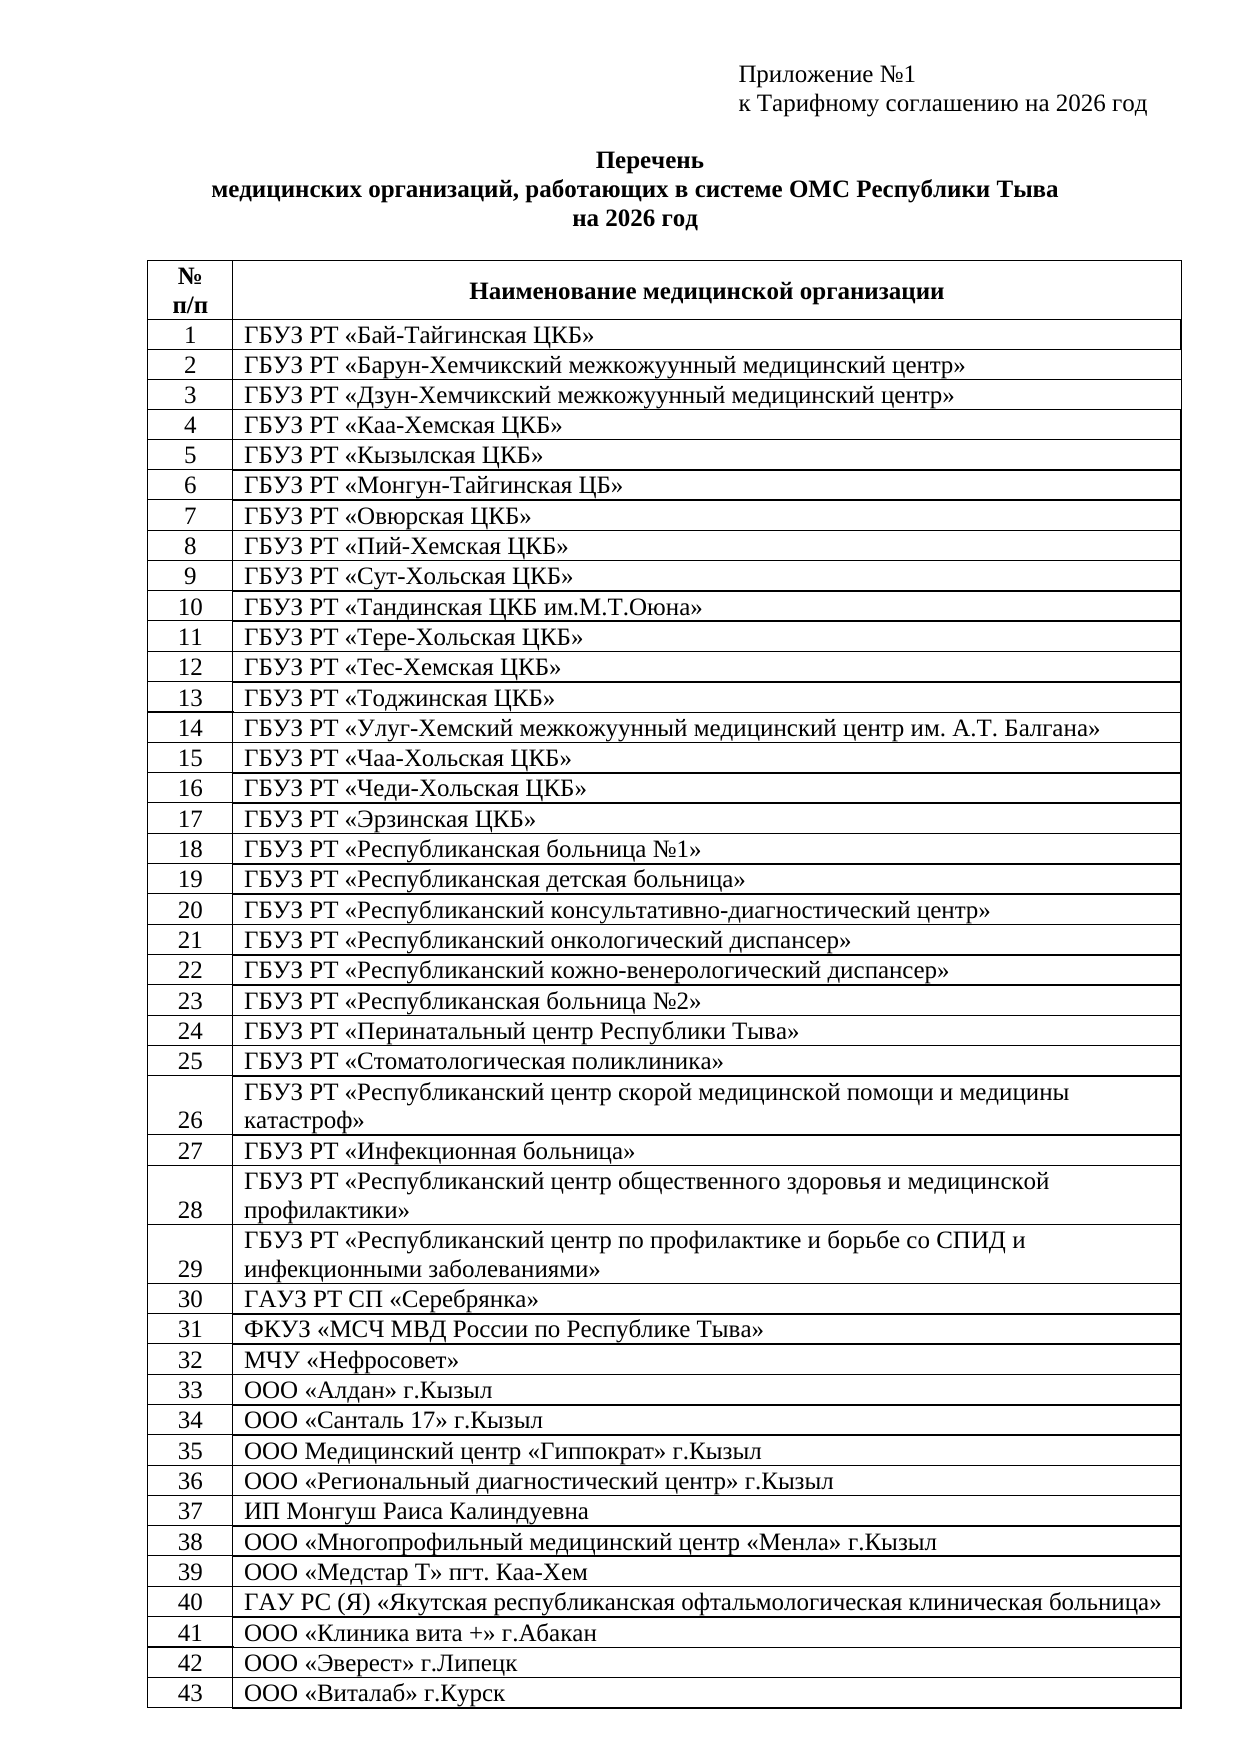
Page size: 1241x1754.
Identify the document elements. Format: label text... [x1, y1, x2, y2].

table_cell ООО «Медстар Т» пгт. Каа-Хем [233, 1557, 1180, 1586]
table_cell ГБУЗ РТ «Республиканский онкологический диспансер» [233, 925, 1180, 954]
table_cell ООО «Виталаб» г.Курск [233, 1678, 1180, 1707]
text Перечень [118, 145, 1181, 174]
table_cell 10 [148, 591, 232, 620]
table_cell 17 [148, 803, 232, 833]
table_cell ГБУЗ РТ «Сут-Хольская ЦКБ» [233, 561, 1180, 590]
table_cell ГБУЗ РТ «Стоматологическая поликлиника» [233, 1046, 1180, 1075]
table_cell ООО «Клиника вита +» г.Абакан [233, 1618, 1180, 1646]
table_cell ГАУ РС (Я) «Якутская республиканская офтальмологическая клиническая больница» [233, 1587, 1180, 1616]
table_cell ГБУЗ РТ «Республиканский центр общественного здоровья и медицинской профилактики» [233, 1166, 1180, 1223]
text Приложение №1 [738, 59, 1240, 88]
table_cell ГБУЗ РТ «Республиканская детская больница» [233, 865, 1180, 893]
table_cell 19 [148, 864, 232, 893]
table_cell 20 [148, 894, 232, 923]
table_cell 39 [148, 1556, 232, 1586]
table_cell 1 [148, 320, 232, 349]
table_cell ГБУЗ РТ «Улуг-Хемский межкожуунный медицинский центр им. А.Т. Балгана» [233, 713, 1180, 742]
text медицинских организаций, работающих в системе ОМС Республики Тыва [118, 174, 1152, 203]
text на 2026 год [118, 203, 1152, 232]
table_cell ГБУЗ РТ «Республиканский центр по профилактике и борьбе со СПИД и инфекционными заболеваниями» [233, 1225, 1180, 1283]
table_cell 22 [148, 955, 232, 984]
table_header Наименование медицинской организации [233, 261, 1181, 319]
table_cell ГБУЗ РТ «Монгун-Тайгинская ЦБ» [233, 471, 1180, 499]
table_cell 42 [148, 1648, 232, 1677]
table_cell 43 [148, 1678, 232, 1707]
table_cell 7 [148, 500, 232, 529]
table_cell 14 [148, 713, 232, 742]
table_cell ГБУЗ РТ «Овюрская ЦКБ» [233, 501, 1180, 529]
table_cell ГБУЗ РТ «Барун-Хемчикский межкожуунный медицинский центр» [233, 350, 1181, 379]
table_cell 27 [148, 1135, 232, 1164]
table_cell ГБУЗ РТ «Республиканский консультативно-диагностический центр» [233, 895, 1180, 923]
table_cell 4 [148, 410, 232, 438]
table_cell 12 [148, 652, 232, 681]
table_cell ГБУЗ РТ «Республиканская больница №1» [233, 834, 1180, 863]
table_cell 2 [148, 350, 232, 379]
table_cell ГБУЗ РТ «Республиканский центр скорой медицинской помощи и медицины катастроф» [233, 1077, 1180, 1134]
table_cell ГБУЗ РТ «Чеди-Хольская ЦКБ» [233, 774, 1180, 802]
table_cell 25 [148, 1046, 232, 1075]
table_cell 21 [148, 925, 232, 954]
table_cell ООО «Санталь 17» г.Кызыл [233, 1406, 1180, 1434]
table_cell 30 [148, 1284, 232, 1313]
table_cell 41 [148, 1617, 232, 1646]
table_cell ГАУЗ РТ СП «Серебрянка» [233, 1284, 1180, 1313]
table_cell ГБУЗ РТ «Тандинская ЦКБ им.М.Т.Оюна» [233, 592, 1180, 620]
table_cell 3 [148, 380, 232, 409]
table_cell 29 [148, 1225, 232, 1283]
table_cell 40 [148, 1587, 232, 1616]
table_cell ФКУЗ «МСЧ МВД России по Республике Тыва» [233, 1315, 1180, 1343]
table_cell ГБУЗ РТ «Инфекционная больница» [233, 1136, 1180, 1164]
table_cell 31 [148, 1314, 232, 1343]
table_cell ООО «Многопрофильный медицинский центр «Менла» г.Кызыл [233, 1527, 1180, 1555]
table_cell 38 [148, 1526, 232, 1555]
table_cell ГБУЗ РТ «Каа-Хемская ЦКБ» [233, 410, 1180, 438]
table_cell 36 [148, 1466, 232, 1495]
table_cell ГБУЗ РТ «Республиканская больница №2» [233, 986, 1180, 1014]
table_cell 18 [148, 834, 232, 863]
table_cell ООО «Региональный диагностический центр» г.Кызыл [233, 1466, 1180, 1495]
table_cell 35 [148, 1435, 232, 1464]
table_cell 33 [148, 1375, 232, 1404]
table_cell ГБУЗ РТ «Тес-Хемская ЦКБ» [233, 652, 1180, 681]
table_cell ГБУЗ РТ «Кызылская ЦКБ» [233, 440, 1180, 469]
table_cell ООО «Алдан» г.Кызыл [233, 1375, 1180, 1404]
table_cell 26 [148, 1076, 232, 1134]
table_cell МЧУ «Нефросовет» [233, 1345, 1180, 1373]
table_cell ГБУЗ РТ «Чаа-Хольская ЦКБ» [233, 743, 1180, 772]
table_cell 24 [148, 1016, 232, 1045]
table_cell 6 [148, 470, 232, 499]
table_cell ГБУЗ РТ «Тоджинская ЦКБ» [233, 683, 1180, 711]
table_cell 34 [148, 1405, 232, 1434]
table_cell 9 [148, 561, 232, 590]
table_cell ГБУЗ РТ «Республиканский кожно-венерологический диспансер» [233, 956, 1180, 984]
table_cell ГБУЗ РТ «Пий-Хемская ЦКБ» [233, 531, 1180, 560]
table_cell 5 [148, 440, 232, 469]
table_cell 32 [148, 1344, 232, 1373]
table_cell ГБУЗ РТ «Перинатальный центр Республики Тыва» [233, 1016, 1180, 1045]
table_cell 37 [148, 1496, 232, 1525]
table_cell 28 [148, 1166, 232, 1223]
table_cell ГБУЗ РТ «Тере-Хольская ЦКБ» [233, 622, 1180, 651]
table_cell ГБУЗ РТ «Эрзинская ЦКБ» [233, 804, 1180, 833]
table_header № п/п [148, 261, 232, 319]
table_cell ГБУЗ РТ «Бай-Тайгинская ЦКБ» [233, 320, 1180, 349]
table_cell 15 [148, 743, 232, 772]
table_cell ООО Медицинский центр «Гиппократ» г.Кызыл [233, 1436, 1180, 1464]
table_cell ООО «Эверест» г.Липецк [233, 1648, 1180, 1677]
table_cell 11 [148, 621, 232, 651]
table_cell 16 [148, 773, 232, 802]
text к Тарифному соглашению на 2026 год [738, 88, 1181, 117]
table_cell 13 [148, 682, 232, 711]
table_cell 8 [148, 531, 232, 560]
table_cell ГБУЗ РТ «Дзун-Хемчикский межкожуунный медицинский центр» [233, 380, 1181, 409]
table_cell 23 [148, 985, 232, 1014]
table_cell ИП Монгуш Раиса Калиндуевна [233, 1496, 1180, 1525]
